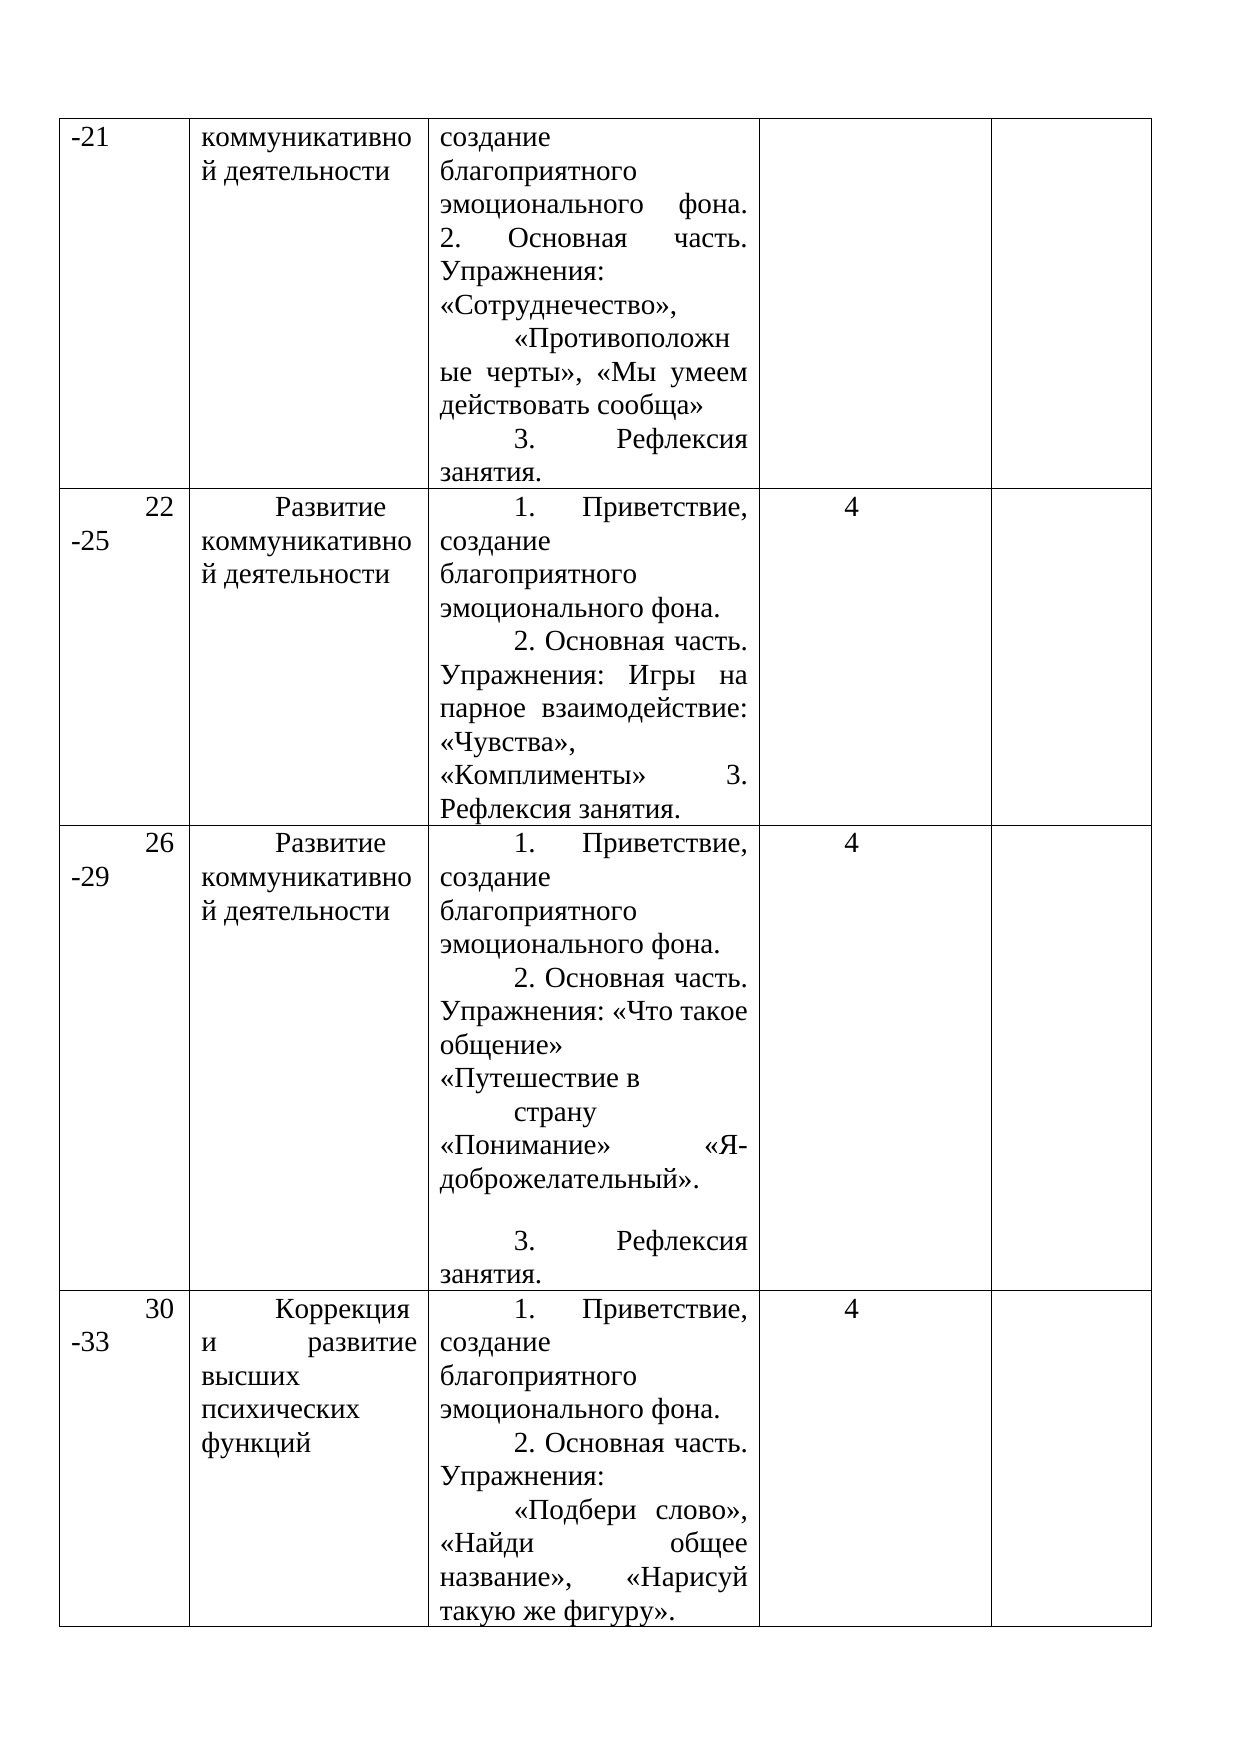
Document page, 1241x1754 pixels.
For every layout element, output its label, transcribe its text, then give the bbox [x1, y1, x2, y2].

table_cell 1. Приветствие, создание благоприятного эмоционального фона. 2. Основная часть. Упражнения: «Что такое общение» «Путешествие в страну «Понимание» «Я-доброжелательный». 3. Рефлексия занятия. [429, 826, 759, 1290]
table_cell 4 [760, 489, 991, 824]
table_cell [992, 826, 1151, 1290]
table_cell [429, 119, 759, 488]
table_cell [992, 489, 1151, 824]
table_cell 30-33 [60, 1291, 189, 1626]
table_cell [992, 1291, 1151, 1626]
table_cell 4 [760, 826, 991, 1290]
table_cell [190, 1291, 428, 1626]
table_cell 22-25 [60, 489, 189, 824]
table_cell 4 [760, 119, 991, 488]
table_cell 18-21 [60, 119, 189, 488]
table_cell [429, 1291, 759, 1626]
table_cell Развитие коммуникативной деятельности [190, 489, 428, 824]
table_cell [992, 119, 1151, 488]
table_cell 1. Приветствие, создание благоприятного эмоционального фона. 2. Основная часть. Упражнения: Игры на парное взаимодействие: «Чувства», «Комплименты» 3. Рефлексия занятия. [429, 489, 759, 824]
table_cell 4 [760, 1291, 991, 1626]
table_cell Развитие коммуникативной деятельности [190, 826, 428, 1290]
table_cell 26-29 [60, 826, 189, 1290]
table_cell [190, 119, 428, 488]
